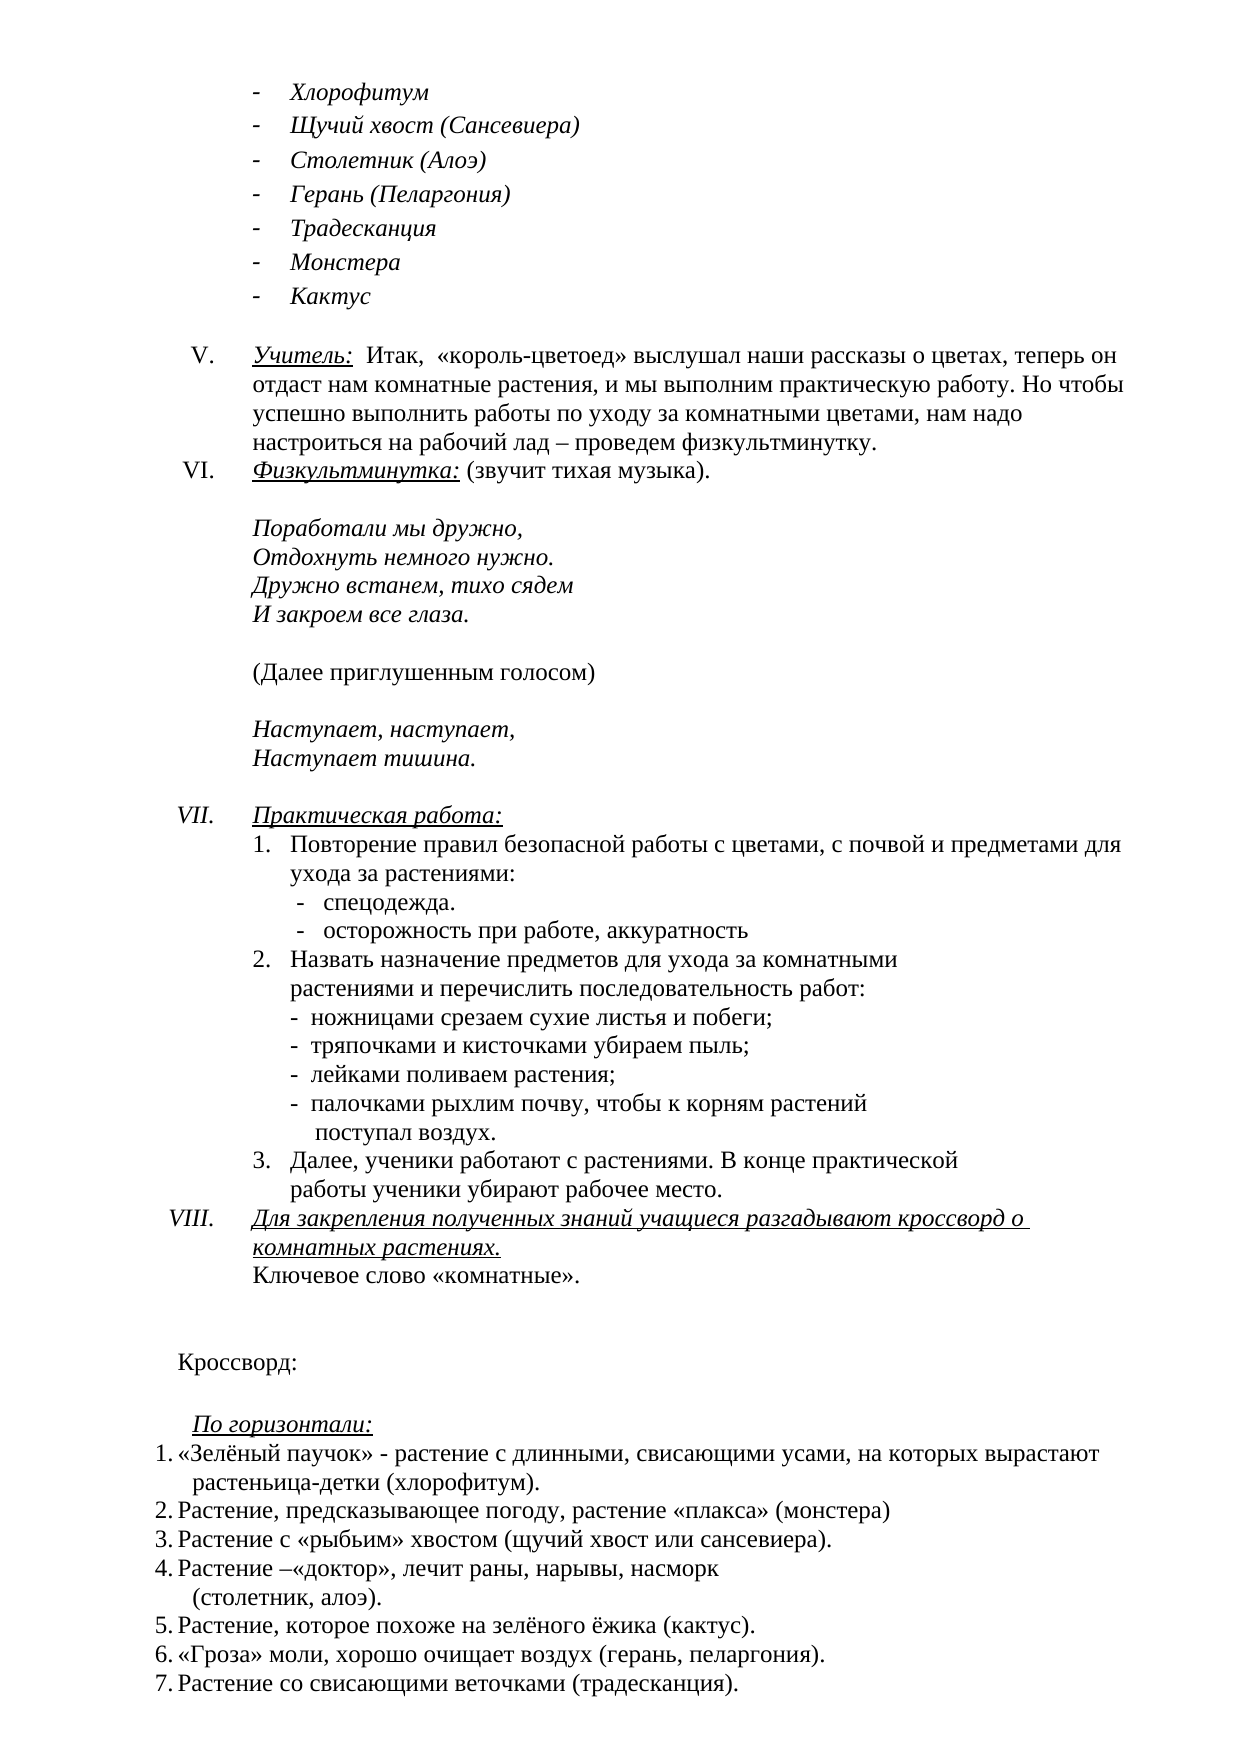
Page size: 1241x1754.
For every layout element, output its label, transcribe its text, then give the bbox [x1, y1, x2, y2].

list Повторение правил безопасной работы с цветами, с почвой и предметами для ухода за растениями: [252, 829, 1152, 887]
list (столетник, алоэ). [192, 1582, 1152, 1611]
text - ножницами срезаем сухие листья и побеги; [177, 1002, 1152, 1030]
list Кактус [252, 277, 1152, 312]
list Растение со свисающими веточками (традесканция). [154, 1668, 1152, 1697]
text - спецодежда. [177, 887, 1152, 915]
list Практическая работа: [215, 800, 1152, 829]
list «Гроза» моли, хорошо очищает воздух (герань, пеларгония). [154, 1639, 1152, 1668]
list И закроем все глаза. [252, 599, 1152, 628]
list Поработали мы дружно, [252, 513, 1152, 542]
text - тряпочками и кисточками убираем пыль; [177, 1030, 1152, 1059]
list Наступает тишина. [252, 743, 1152, 772]
text растениями и перечислить последовательность работ: [177, 973, 1152, 1002]
list Далее, ученики работают с растениями. В конце практической [252, 1145, 1152, 1174]
list Учитель: Итак, «король-цветоед» выслушал наши рассказы о цветах, теперь он отдаст нам комнатные растения, и мы выполним практическую работу. Но чтобы успешно выполнить работы по уходу за комнатными цветами, нам надо настроиться на рабочий лад – проведем физкультминутку. [215, 340, 1152, 455]
list Физкультминутка: (звучит тихая музыка). [215, 455, 1152, 484]
list Растение с «рыбьим» хвостом (щучий хвост или сансевиера). [154, 1524, 1152, 1553]
list Растение –«доктор», лечит раны, нарывы, насморк [154, 1553, 1152, 1582]
list Щучий хвост (Сансевиера) [252, 107, 1152, 141]
text Кроссворд: [177, 1347, 1152, 1375]
list По горизонтали: [192, 1409, 1152, 1438]
list «Зелёный паучок» - растение с длинными, свисающими усами, на которых вырастают растеньица-детки (хлорофитум). [154, 1438, 1152, 1496]
text - лейками поливаем растения; [177, 1059, 1152, 1088]
list Герань (Пеларгония) [252, 175, 1152, 209]
list Ключевое слово «комнатные». [252, 1260, 1152, 1289]
list Наступает, наступает, [252, 714, 1152, 743]
list Столетник (Алоэ) [252, 141, 1152, 175]
text - осторожность при работе, аккуратность [177, 915, 1152, 944]
list Монстера [252, 243, 1152, 277]
list Растение, предсказывающее погоду, растение «плакса» (монстера) [154, 1496, 1152, 1524]
text работы ученики убирают рабочее место. [177, 1174, 1152, 1203]
text поступал воздух. [177, 1117, 1152, 1145]
text - палочками рыхлим почву, чтобы к корням растений [177, 1088, 1152, 1117]
list Для закрепления полученных знаний учащиеся разгадывают кроссворд о комнатных растениях. [215, 1203, 1152, 1260]
list Назвать назначение предметов для ухода за комнатными [252, 944, 1152, 973]
list (Далее приглушенным голосом) [252, 657, 1152, 685]
list Дружно встанем, тихо сядем [252, 570, 1152, 599]
list Хлорофитум [252, 73, 1152, 107]
list Отдохнуть немного нужно. [252, 542, 1152, 570]
list Растение, которое похоже на зелёного ёжика (кактус). [154, 1611, 1152, 1639]
list Традесканция [252, 209, 1152, 243]
